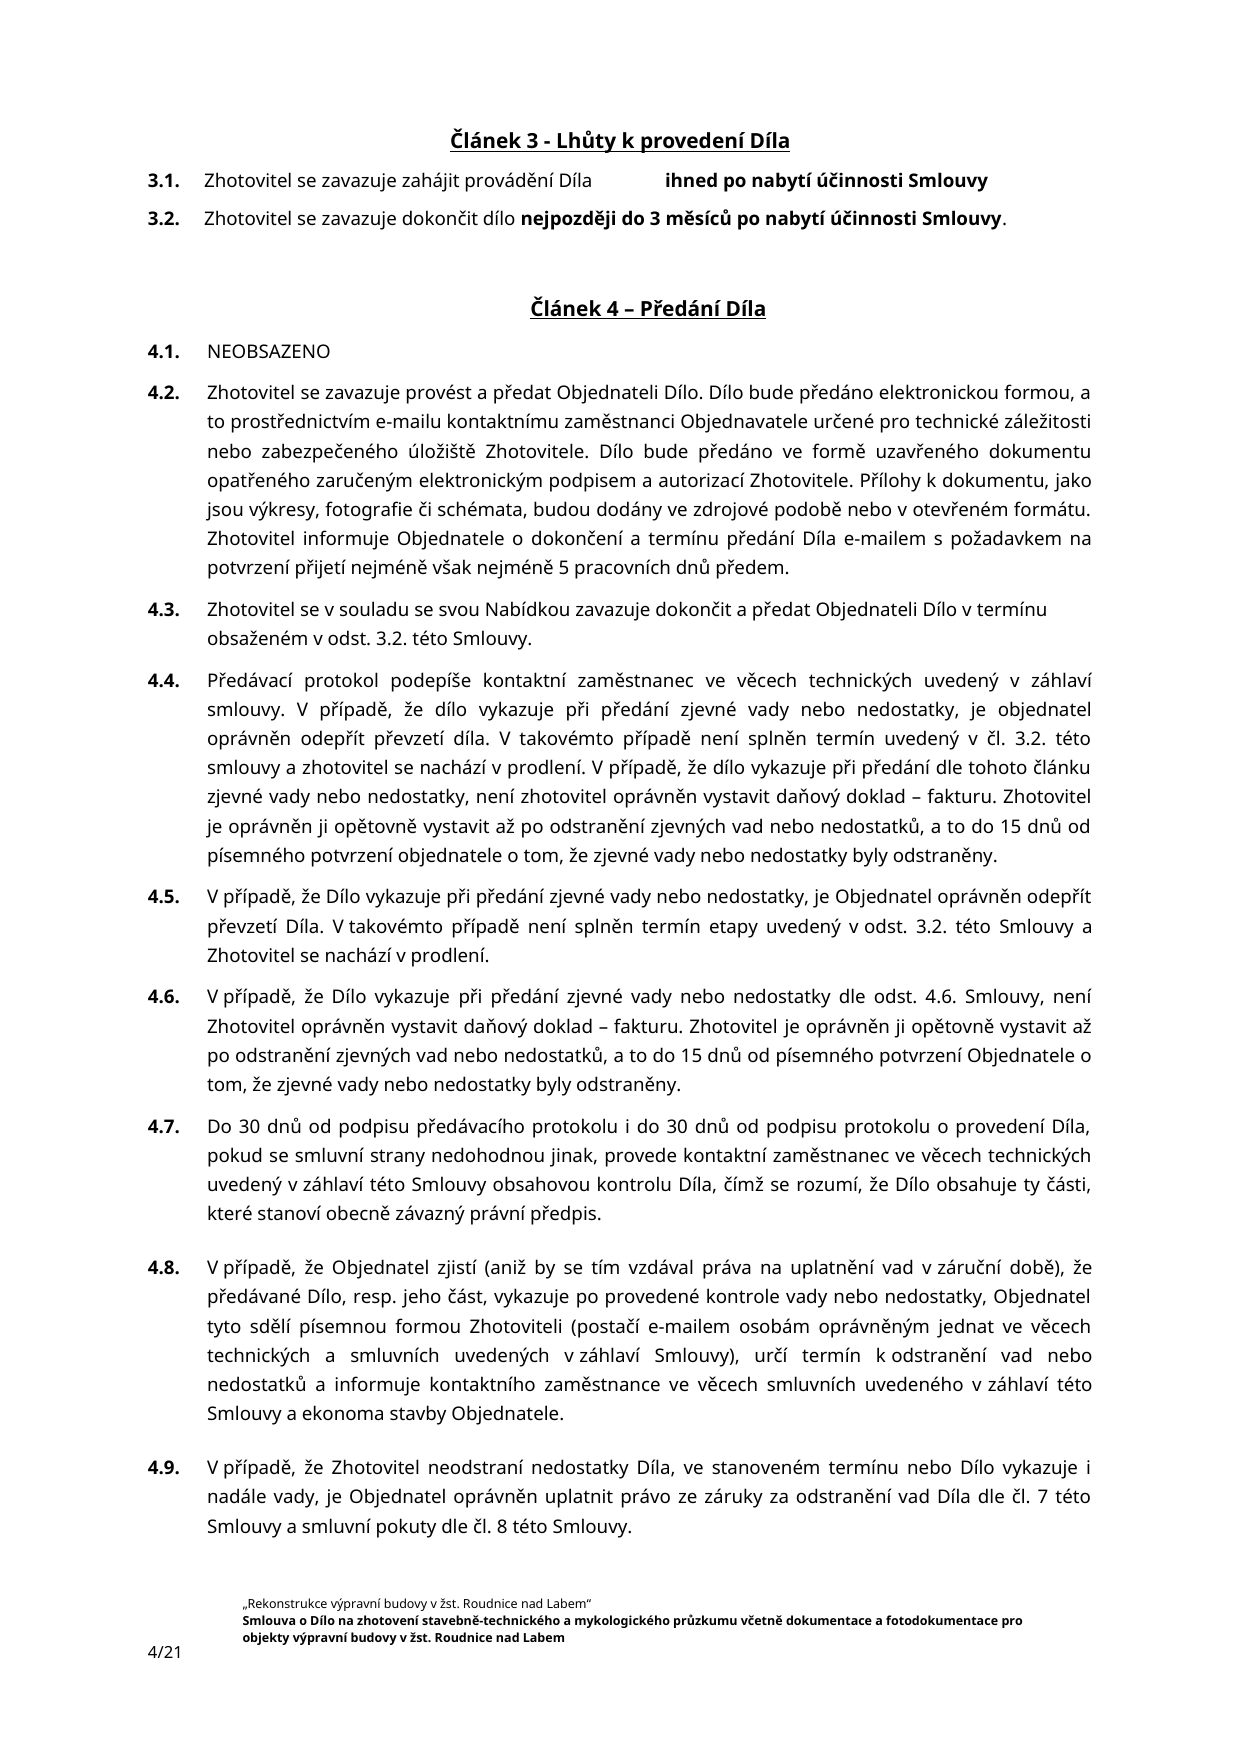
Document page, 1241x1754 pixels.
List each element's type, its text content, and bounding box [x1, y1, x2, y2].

list Zhotovitel se zavazuje provést a předat Objednateli Dílo. Dílo bude předáno elektronickou formou, a to prostřednictvím e-mailu kontaktnímu zaměstnanci Objednavatele určené pro technické záležitosti nebo zabezpečeného úložiště Zhotovitele. Dílo bude předáno ve formě uzavřeného dokumentu opatřeného zaručeným elektronickým podpisem a autorizací Zhotovitele. Přílohy k dokumentu, jako jsou výkresy, fotografie či schémata, budou dodány ve zdrojové podobě nebo v otevřeném formátu. Zhotovitel informuje Objednatele o dokončení a termínu předání Díla e-mailem s požadavkem na potvrzení přijetí nejméně však nejméně 5 pracovních dnů předem. [148, 376, 1092, 581]
list V případě, že Zhotovitel neodstraní nedostatky Díla, ve stanoveném termínu nebo Dílo vykazuje i nadále vady, je Objednatel oprávněn uplatnit právo ze záruky za odstranění vad Díla dle čl. 7 této Smlouvy a smluvní pokuty dle čl. 8 této Smlouvy. [148, 1451, 1092, 1539]
subtitle Článek 3 - Lhůty k provedení Díla [148, 126, 1092, 155]
list V případě, že Dílo vykazuje při předání zjevné vady nebo nedostatky dle odst. 4.6. Smlouvy, není Zhotovitel oprávněn vystavit daňový doklad – fakturu. Zhotovitel je oprávněn ji opětovně vystavit až po odstranění zjevných vad nebo nedostatků, a to do 15 dnů od písemného potvrzení Objednatele o tom, že zjevné vady nebo nedostatky byly odstraněny. [148, 981, 1092, 1097]
text 3.1. Zhotovitel se zavazuje zahájit provádění Díla ihned po nabytí účinnosti Smlouvy [148, 167, 1092, 193]
list V případě, že Objednatel zjistí (aniž by se tím vzdával práva na uplatnění vad v záruční době), že předávané Dílo, resp. jeho část, vykazuje po provedené kontrole vady nebo nedostatky, Objednatel tyto sdělí písemnou formou Zhotoviteli (postačí e-mailem osobám oprávněným jednat ve věcech technických a smluvních uvedených v záhlaví Smlouvy), určí termín k odstranění vad nebo nedostatků a informuje kontaktního zaměstnance ve věcech smluvních uvedeného v záhlaví této Smlouvy a ekonoma stavby Objednatele. [148, 1251, 1092, 1426]
list Předávací protokol podepíše kontaktní zaměstnanec ve věcech technických uvedený v záhlaví smlouvy. V případě, že dílo vykazuje při předání zjevné vady nebo nedostatky, je objednatel oprávněn odepřít převzetí díla. V takovémto případě není splněn termín uvedený v čl. 3.2. této smlouvy a zhotovitel se nachází v prodlení. V případě, že dílo vykazuje při předání dle tohoto článku zjevné vady nebo nedostatky, není zhotovitel oprávněn vystavit daňový doklad – fakturu. Zhotovitel je oprávněn ji opětovně vystavit až po odstranění zjevných vad nebo nedostatků, a to do 15 dnů od písemného potvrzení objednatele o tom, že zjevné vady nebo nedostatky byly odstraněny. [148, 664, 1092, 868]
list NEOBSAZENO [148, 335, 1092, 364]
list Do 30 dnů od podpisu předávacího protokolu i do 30 dnů od podpisu protokolu o provedení Díla, pokud se smluvní strany nedohodnou jinak, provede kontaktní zaměstnanec ve věcech technických uvedený v záhlaví této Smlouvy obsahovou kontrolu Díla, čímž se rozumí, že Dílo obsahuje ty části, které stanoví obecně závazný právní předpis. [148, 1110, 1092, 1226]
list V případě, že Dílo vykazuje při předání zjevné vady nebo nedostatky, je Objednatel oprávněn odepřít převzetí Díla. V takovémto případě není splněn termín etapy uvedený v odst. 3.2. této Smlouvy a Zhotovitel se nachází v prodlení. [148, 881, 1092, 968]
subtitle Článek 4 – Předání Díla [204, 294, 1092, 322]
text 3.2. Zhotovitel se zavazuje dokončit dílo nejpozději do 3 měsíců po nabytí účinnosti Smlouvy. [148, 205, 1092, 231]
list Zhotovitel se v souladu se svou Nabídkou zavazuje dokončit a předat Objednateli Dílo v termínu obsaženém v odst. 3.2. této Smlouvy. [148, 593, 1092, 651]
